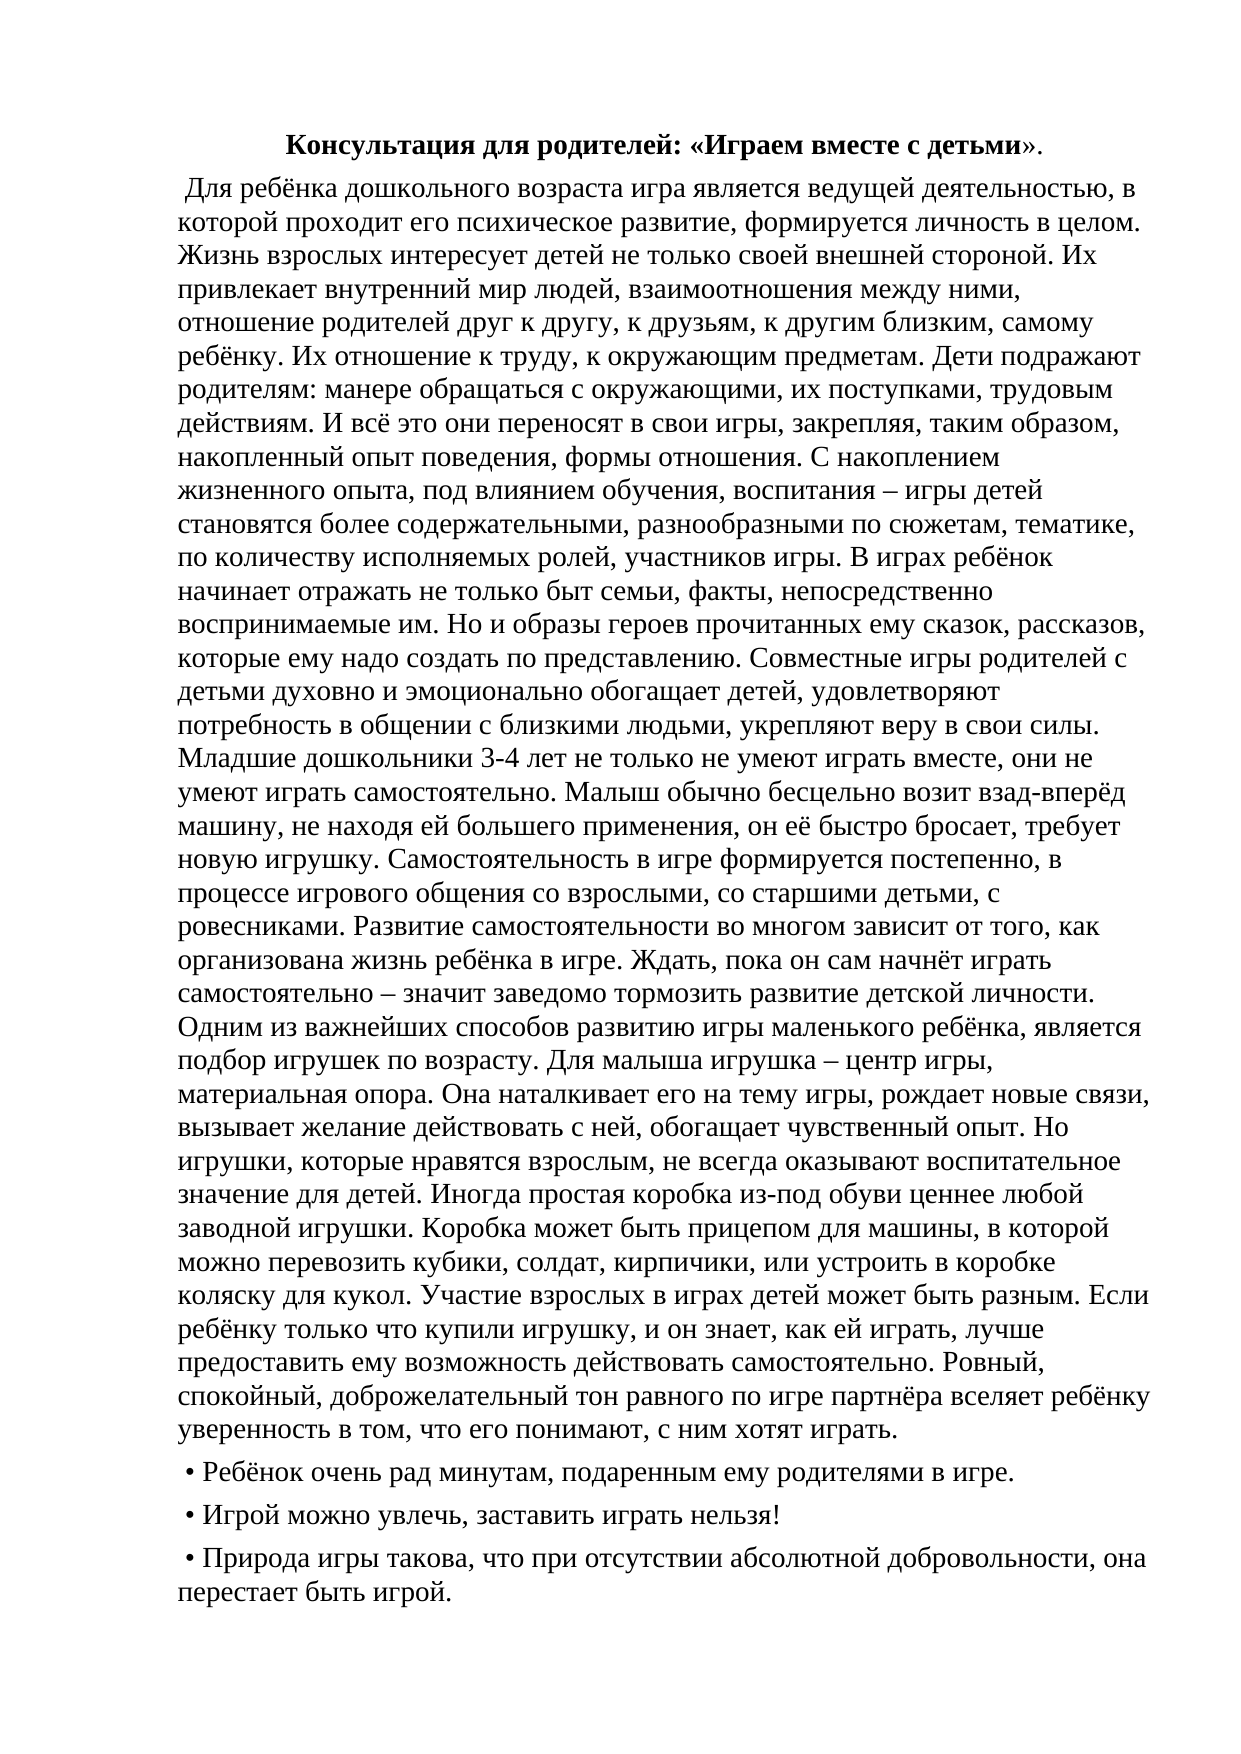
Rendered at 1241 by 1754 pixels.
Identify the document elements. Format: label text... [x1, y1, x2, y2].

text Для ребёнка дошкольного возраста игра является ведущей деятельностью, в которой проходит его психическое развитие, формируется личность в целом. Жизнь взрослых интересует детей не только своей внешней стороной. Их привлекает внутренний мир людей, взаимоотношения между ними, отношение родителей друг к другу, к друзьям, к другим близким, самому ребёнку. Их отношение к труду, к окружающим предметам. Дети подражают родителям: манере обращаться с окружающими, их поступками, трудовым действиям. И всё это они переносят в свои игры, закрепляя, таким образом, накопленный опыт поведения, формы отношения. С накоплением жизненного опыта, под влиянием обучения, воспитания – игры детей становятся более содержательными, разнообразными по сюжетам, тематике, по количеству исполняемых ролей, участников игры. В играх ребёнок начинает отражать не только быт семьи, факты, непосредственно воспринимаемые им. Но и образы героев прочитанных ему сказок, рассказов, которые ему надо создать по представлению. Совместные игры родителей с детьми духовно и эмоционально обогащает детей, удовлетворяют потребность в общении с близкими людьми, укрепляют веру в свои силы. Младшие дошкольники 3-4 лет не только не умеют играть вместе, они не умеют играть самостоятельно. Малыш обычно бесцельно возит взад-вперёд машину, не находя ей большего применения, он её быстро бросает, требует новую игрушку. Самостоятельность в игре формируется постепенно, в процессе игрового общения со взрослыми, со старшими детьми, с ровесниками. Развитие самостоятельности во многом зависит от того, как организована жизнь ребёнка в игре. Ждать, пока он сам начнёт играть самостоятельно – значит заведомо тормозить развитие детской личности. Одним из важнейших способов развитию игры маленького ребёнка, является подбор игрушек по возрасту. Для малыша игрушка – центр игры, материальная опора. Она наталкивает его на тему игры, рождает новые связи, вызывает желание действовать с ней, обогащает чувственный опыт. Но игрушки, которые нравятся взрослым, не всегда оказывают воспитательное значение для детей. Иногда простая коробка из-под обуви ценнее любой заводной игрушки. Коробка может быть прицепом для машины, в которой можно перевозить кубики, солдат, кирпичики, или устроить в коробке коляску для кукол. Участие взрослых в играх детей может быть разным. Если ребёнку только что купили игрушку, и он знает, как ей играть, лучше предоставить ему возможность действовать самостоятельно. Ровный, спокойный, доброжелательный тон равного по игре партнёра вселяет ребёнку уверенность в том, что его понимают, с ним хотят играть. [177, 170, 1152, 1445]
text • Природа игры такова, что при отсутствии абсолютной добровольности, она перестает быть игрой. [177, 1540, 1152, 1607]
text • Ребёнок очень рад минутам, подаренным ему родителями в игре. [177, 1454, 1152, 1488]
text • Игрой можно увлечь, заставить играть нельзя! [177, 1497, 1152, 1531]
text Консультация для родителей: «Играем вместе с детьми». [177, 127, 1152, 161]
